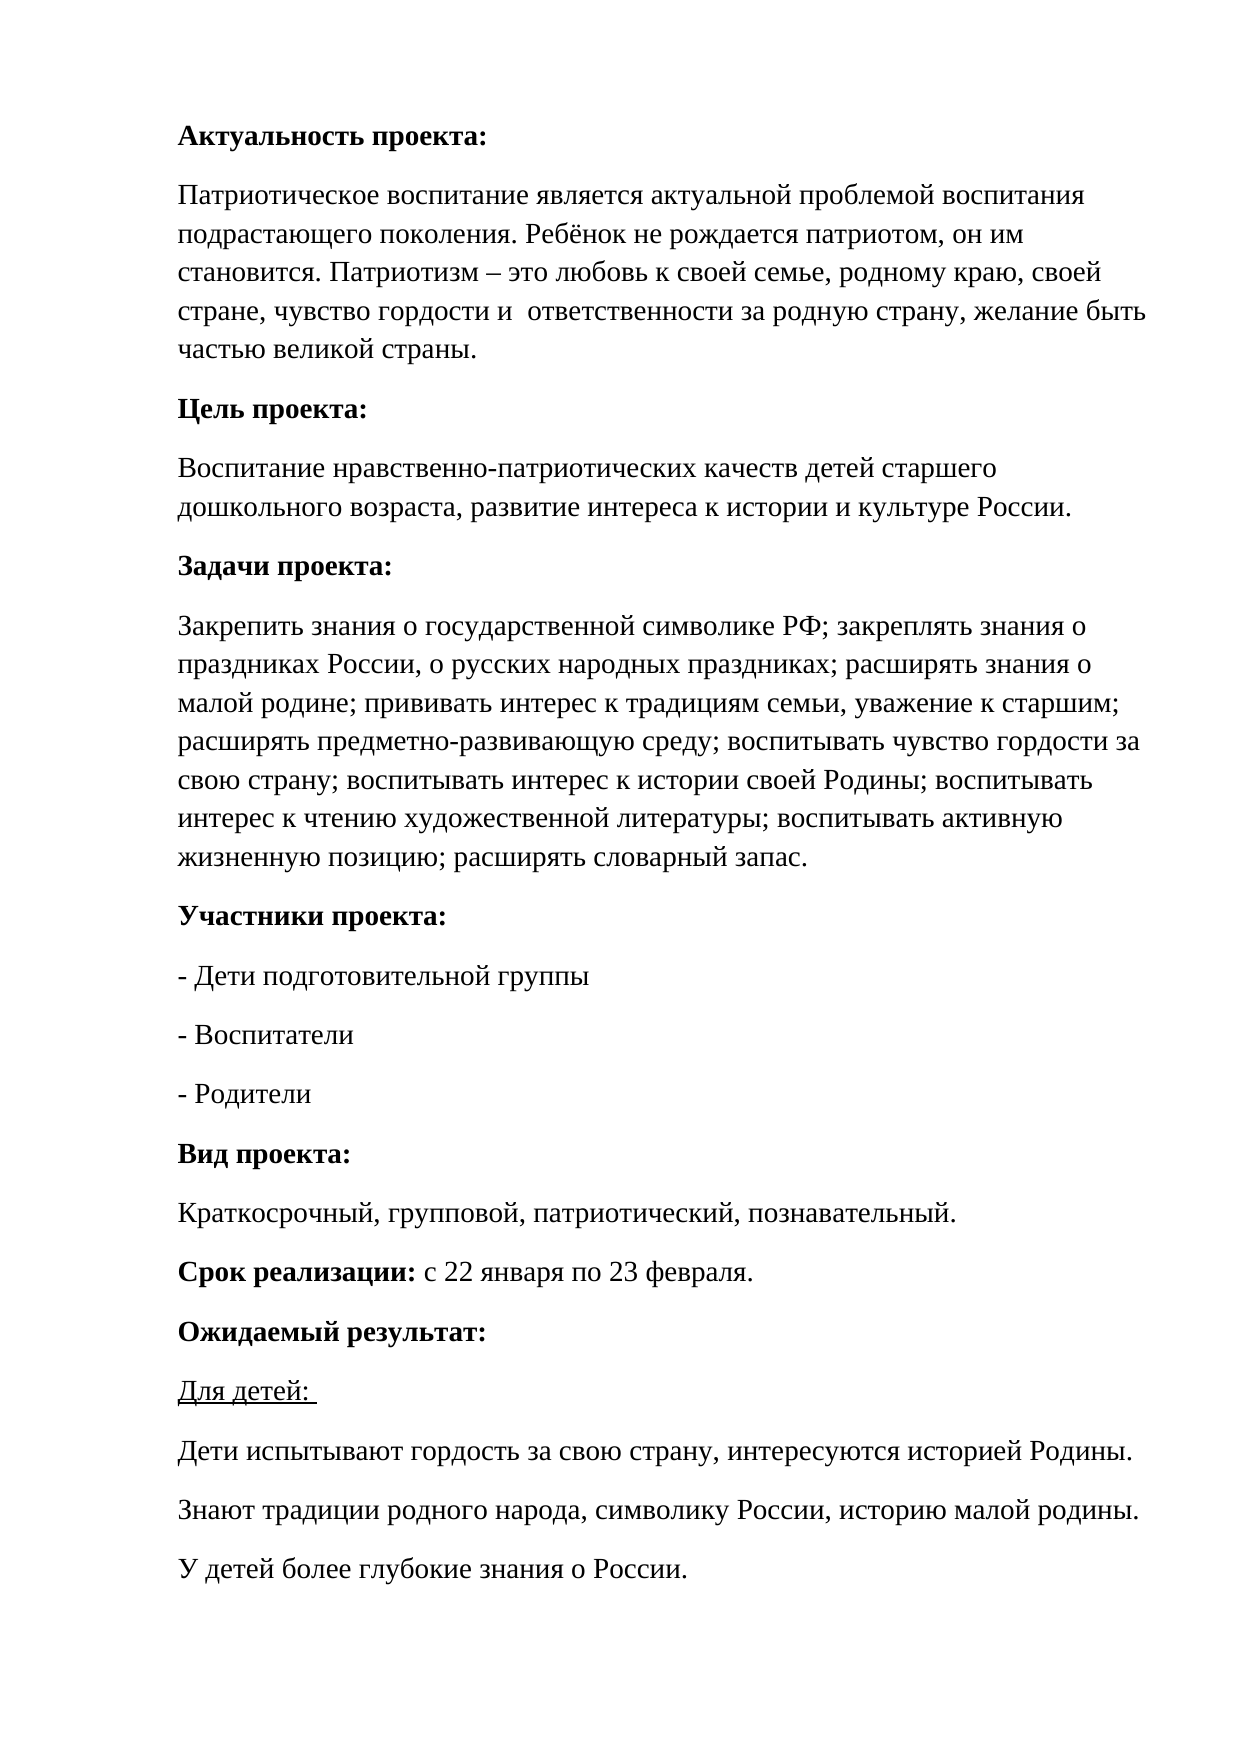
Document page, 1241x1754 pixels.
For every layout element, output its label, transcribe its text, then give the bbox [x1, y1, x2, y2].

text У детей более глубокие знания о России. [177, 1551, 1152, 1585]
text - Воспитатели [177, 1017, 1152, 1051]
text Закрепить знания о государственной символике РФ; закреплять знания о праздниках России, о русских народных праздниках; расширять знания о малой родине; прививать интерес к традициям семьи, уважение к старшим; расширять предметно-развивающую среду; воспитывать чувство гордости за свою страну; воспитывать интерес к истории своей Родины; воспитывать интерес к чтению художественной литературы; воспитывать активную жизненную позицию; расширять словарный запас. [177, 608, 1152, 872]
text Вид проекта: [177, 1136, 1152, 1169]
text Для детей: [177, 1373, 1152, 1407]
text Краткосрочный, групповой, патриотический, познавательный. [177, 1195, 1152, 1229]
text Задачи проекта: [177, 548, 1152, 582]
text Знают традиции родного народа, символику России, историю малой родины. [177, 1492, 1152, 1526]
text Участники проекта: [177, 898, 1152, 932]
text - Родители [177, 1076, 1152, 1110]
text - Дети подготовительной группы [177, 958, 1152, 991]
text Патриотическое воспитание является актуальной проблемой воспитания подрастающего поколения. Ребёнок не рождается патриотом, он им становится. Патриотизм – это любовь к своей семье, родному краю, своей стране, чувство гордости и ответственности за родную страну, желание быть частью великой страны. [177, 177, 1152, 365]
text Срок реализации: с 22 января по 23 февраля. [177, 1254, 1152, 1288]
text Ожидаемый результат: [177, 1314, 1152, 1347]
text Актуальность проекта: [177, 118, 1152, 152]
text Цель проекта: [177, 391, 1152, 424]
text Воспитание нравственно-патриотических качеств детей старшего дошкольного возраста, развитие интереса к истории и культуре России. [177, 450, 1152, 522]
text Дети испытывают гордость за свою страну, интересуются историей Родины. [177, 1433, 1152, 1466]
